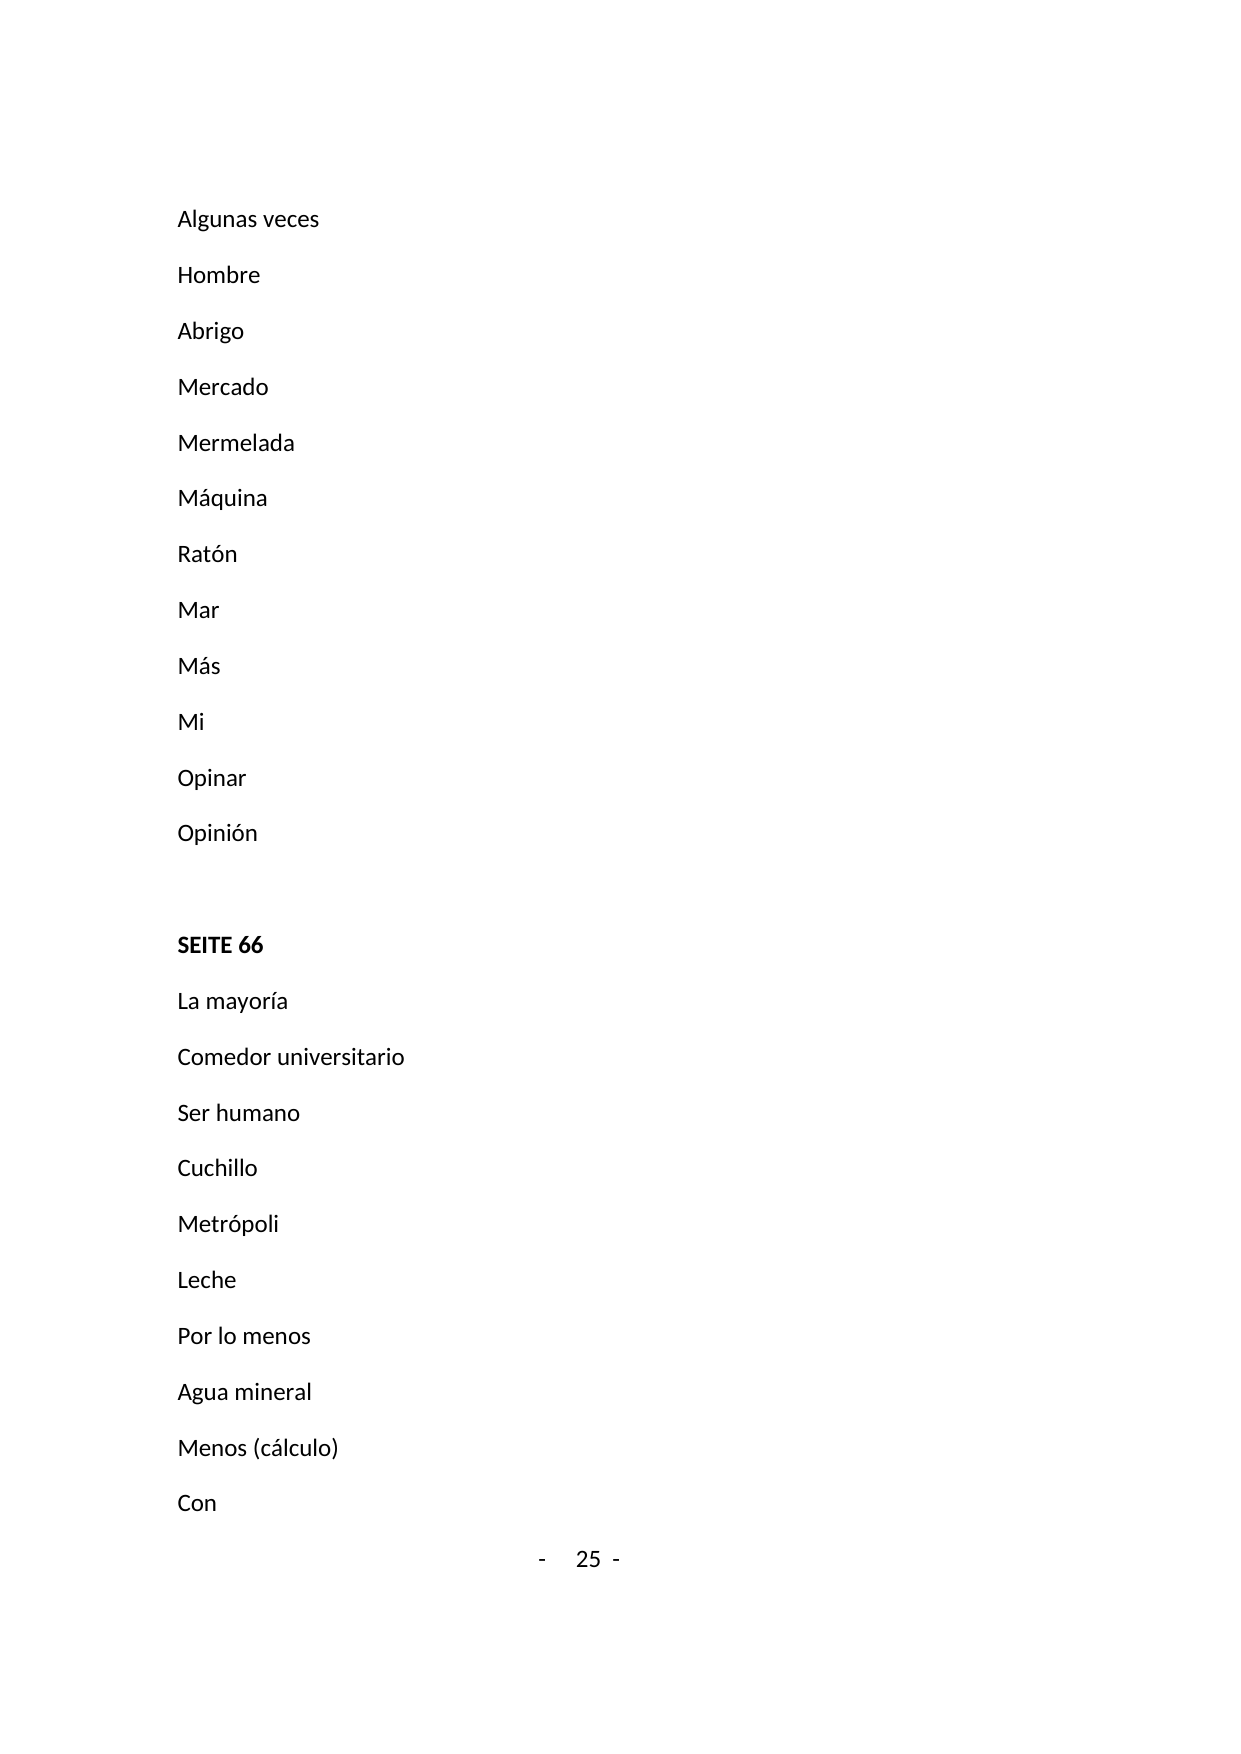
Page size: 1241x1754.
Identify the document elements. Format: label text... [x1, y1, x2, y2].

text Comedor universitario [177, 1041, 1063, 1071]
text Leche [177, 1264, 1063, 1295]
text SEITE 66 [177, 929, 1063, 960]
text Hombre [177, 259, 1063, 290]
text Ser humano [177, 1097, 1063, 1127]
text Opinión [177, 818, 1063, 848]
list 25 - [538, 1543, 1063, 1574]
text Metrópoli [177, 1208, 1063, 1239]
text La mayoría [177, 985, 1063, 1016]
text Mi [177, 706, 1063, 736]
text Algunas veces [177, 203, 1063, 234]
text Menos (cálculo) [177, 1432, 1063, 1462]
text Mar [177, 594, 1063, 625]
text Opinar [177, 762, 1063, 792]
text Cuchillo [177, 1153, 1063, 1183]
text Máquina [177, 483, 1063, 513]
text Más [177, 650, 1063, 681]
text Por lo menos [177, 1320, 1063, 1351]
text Con [177, 1488, 1063, 1518]
text Mercado [177, 371, 1063, 401]
text Agua mineral [177, 1376, 1063, 1406]
text Mermelada [177, 427, 1063, 457]
text Abrigo [177, 315, 1063, 346]
text Ratón [177, 538, 1063, 569]
